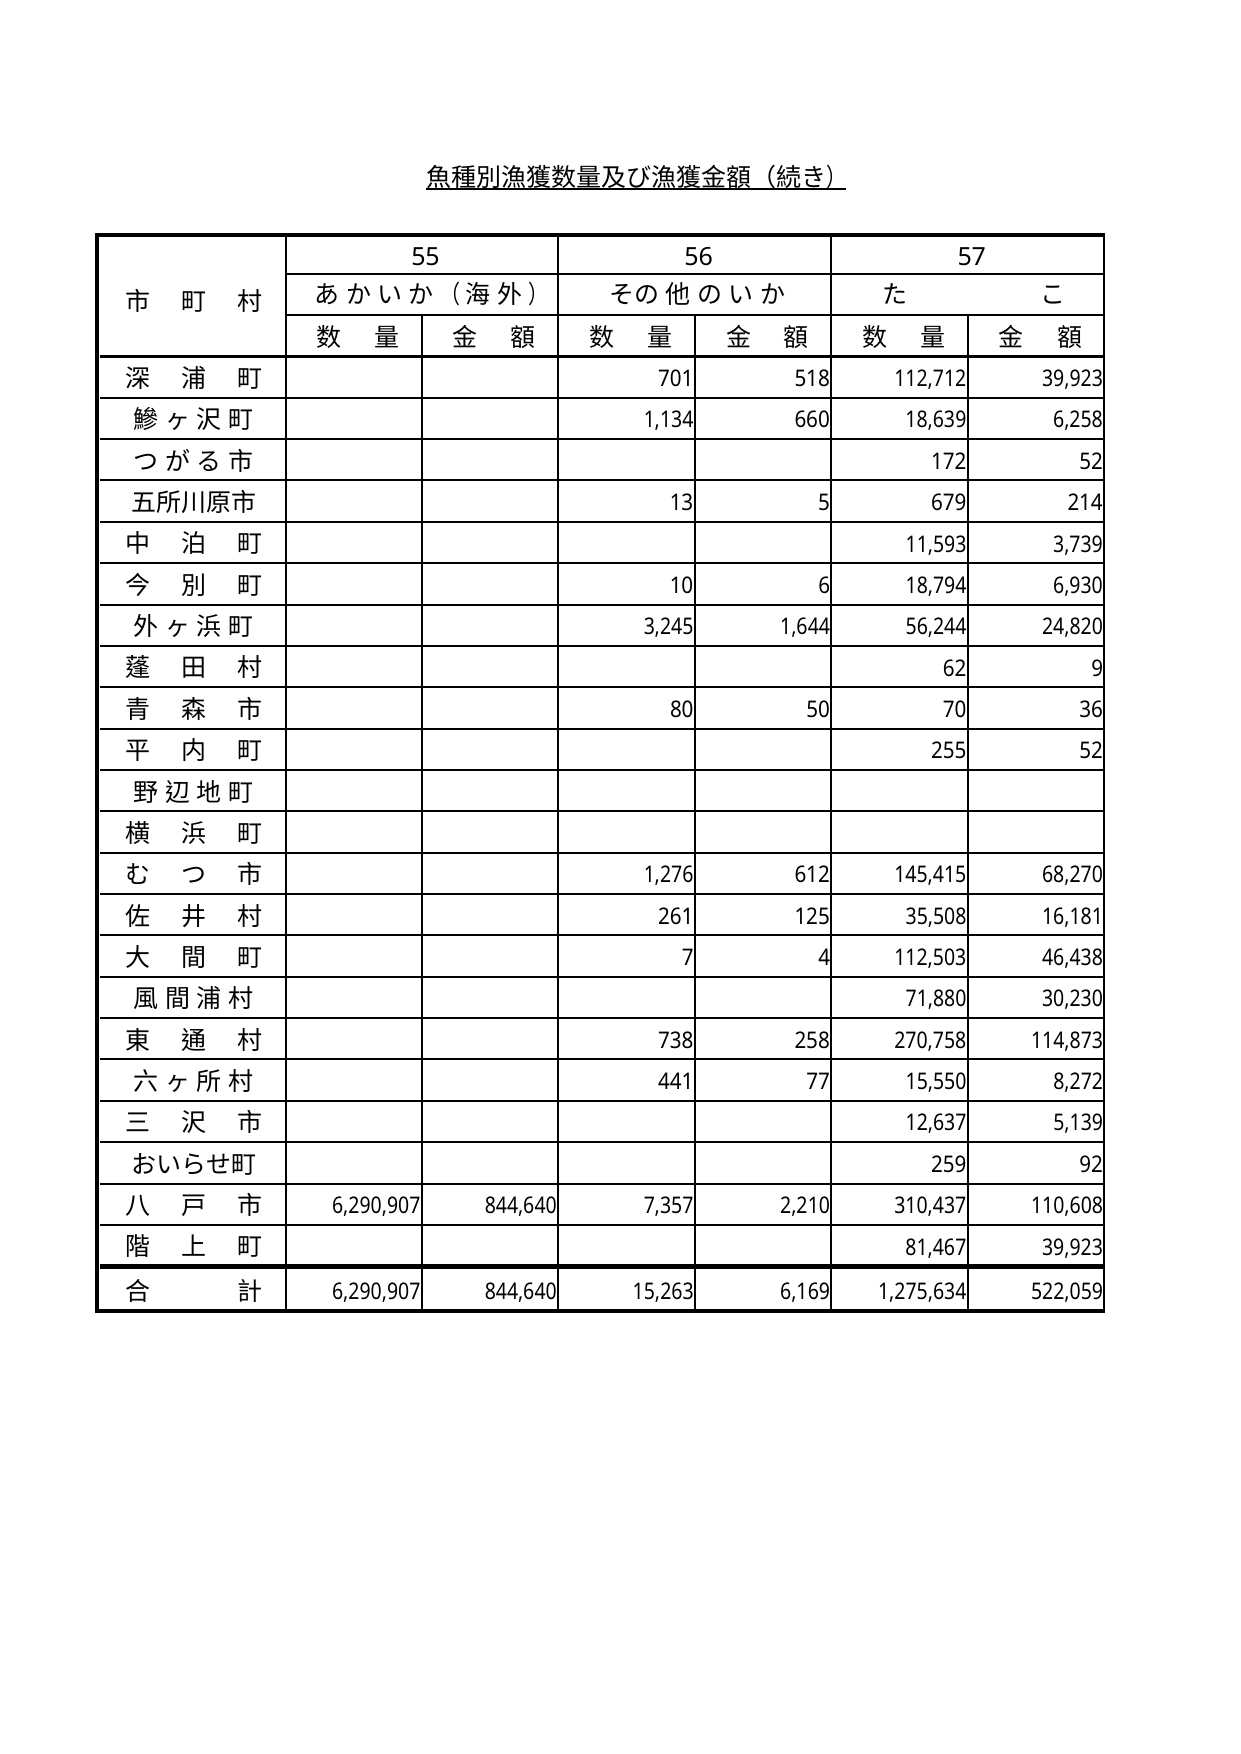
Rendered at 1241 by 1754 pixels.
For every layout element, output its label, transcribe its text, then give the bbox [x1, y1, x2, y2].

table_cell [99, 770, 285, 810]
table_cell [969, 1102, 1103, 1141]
text 魚種別漁獲数量及び漁獲金額（続き） [426, 159, 1117, 194]
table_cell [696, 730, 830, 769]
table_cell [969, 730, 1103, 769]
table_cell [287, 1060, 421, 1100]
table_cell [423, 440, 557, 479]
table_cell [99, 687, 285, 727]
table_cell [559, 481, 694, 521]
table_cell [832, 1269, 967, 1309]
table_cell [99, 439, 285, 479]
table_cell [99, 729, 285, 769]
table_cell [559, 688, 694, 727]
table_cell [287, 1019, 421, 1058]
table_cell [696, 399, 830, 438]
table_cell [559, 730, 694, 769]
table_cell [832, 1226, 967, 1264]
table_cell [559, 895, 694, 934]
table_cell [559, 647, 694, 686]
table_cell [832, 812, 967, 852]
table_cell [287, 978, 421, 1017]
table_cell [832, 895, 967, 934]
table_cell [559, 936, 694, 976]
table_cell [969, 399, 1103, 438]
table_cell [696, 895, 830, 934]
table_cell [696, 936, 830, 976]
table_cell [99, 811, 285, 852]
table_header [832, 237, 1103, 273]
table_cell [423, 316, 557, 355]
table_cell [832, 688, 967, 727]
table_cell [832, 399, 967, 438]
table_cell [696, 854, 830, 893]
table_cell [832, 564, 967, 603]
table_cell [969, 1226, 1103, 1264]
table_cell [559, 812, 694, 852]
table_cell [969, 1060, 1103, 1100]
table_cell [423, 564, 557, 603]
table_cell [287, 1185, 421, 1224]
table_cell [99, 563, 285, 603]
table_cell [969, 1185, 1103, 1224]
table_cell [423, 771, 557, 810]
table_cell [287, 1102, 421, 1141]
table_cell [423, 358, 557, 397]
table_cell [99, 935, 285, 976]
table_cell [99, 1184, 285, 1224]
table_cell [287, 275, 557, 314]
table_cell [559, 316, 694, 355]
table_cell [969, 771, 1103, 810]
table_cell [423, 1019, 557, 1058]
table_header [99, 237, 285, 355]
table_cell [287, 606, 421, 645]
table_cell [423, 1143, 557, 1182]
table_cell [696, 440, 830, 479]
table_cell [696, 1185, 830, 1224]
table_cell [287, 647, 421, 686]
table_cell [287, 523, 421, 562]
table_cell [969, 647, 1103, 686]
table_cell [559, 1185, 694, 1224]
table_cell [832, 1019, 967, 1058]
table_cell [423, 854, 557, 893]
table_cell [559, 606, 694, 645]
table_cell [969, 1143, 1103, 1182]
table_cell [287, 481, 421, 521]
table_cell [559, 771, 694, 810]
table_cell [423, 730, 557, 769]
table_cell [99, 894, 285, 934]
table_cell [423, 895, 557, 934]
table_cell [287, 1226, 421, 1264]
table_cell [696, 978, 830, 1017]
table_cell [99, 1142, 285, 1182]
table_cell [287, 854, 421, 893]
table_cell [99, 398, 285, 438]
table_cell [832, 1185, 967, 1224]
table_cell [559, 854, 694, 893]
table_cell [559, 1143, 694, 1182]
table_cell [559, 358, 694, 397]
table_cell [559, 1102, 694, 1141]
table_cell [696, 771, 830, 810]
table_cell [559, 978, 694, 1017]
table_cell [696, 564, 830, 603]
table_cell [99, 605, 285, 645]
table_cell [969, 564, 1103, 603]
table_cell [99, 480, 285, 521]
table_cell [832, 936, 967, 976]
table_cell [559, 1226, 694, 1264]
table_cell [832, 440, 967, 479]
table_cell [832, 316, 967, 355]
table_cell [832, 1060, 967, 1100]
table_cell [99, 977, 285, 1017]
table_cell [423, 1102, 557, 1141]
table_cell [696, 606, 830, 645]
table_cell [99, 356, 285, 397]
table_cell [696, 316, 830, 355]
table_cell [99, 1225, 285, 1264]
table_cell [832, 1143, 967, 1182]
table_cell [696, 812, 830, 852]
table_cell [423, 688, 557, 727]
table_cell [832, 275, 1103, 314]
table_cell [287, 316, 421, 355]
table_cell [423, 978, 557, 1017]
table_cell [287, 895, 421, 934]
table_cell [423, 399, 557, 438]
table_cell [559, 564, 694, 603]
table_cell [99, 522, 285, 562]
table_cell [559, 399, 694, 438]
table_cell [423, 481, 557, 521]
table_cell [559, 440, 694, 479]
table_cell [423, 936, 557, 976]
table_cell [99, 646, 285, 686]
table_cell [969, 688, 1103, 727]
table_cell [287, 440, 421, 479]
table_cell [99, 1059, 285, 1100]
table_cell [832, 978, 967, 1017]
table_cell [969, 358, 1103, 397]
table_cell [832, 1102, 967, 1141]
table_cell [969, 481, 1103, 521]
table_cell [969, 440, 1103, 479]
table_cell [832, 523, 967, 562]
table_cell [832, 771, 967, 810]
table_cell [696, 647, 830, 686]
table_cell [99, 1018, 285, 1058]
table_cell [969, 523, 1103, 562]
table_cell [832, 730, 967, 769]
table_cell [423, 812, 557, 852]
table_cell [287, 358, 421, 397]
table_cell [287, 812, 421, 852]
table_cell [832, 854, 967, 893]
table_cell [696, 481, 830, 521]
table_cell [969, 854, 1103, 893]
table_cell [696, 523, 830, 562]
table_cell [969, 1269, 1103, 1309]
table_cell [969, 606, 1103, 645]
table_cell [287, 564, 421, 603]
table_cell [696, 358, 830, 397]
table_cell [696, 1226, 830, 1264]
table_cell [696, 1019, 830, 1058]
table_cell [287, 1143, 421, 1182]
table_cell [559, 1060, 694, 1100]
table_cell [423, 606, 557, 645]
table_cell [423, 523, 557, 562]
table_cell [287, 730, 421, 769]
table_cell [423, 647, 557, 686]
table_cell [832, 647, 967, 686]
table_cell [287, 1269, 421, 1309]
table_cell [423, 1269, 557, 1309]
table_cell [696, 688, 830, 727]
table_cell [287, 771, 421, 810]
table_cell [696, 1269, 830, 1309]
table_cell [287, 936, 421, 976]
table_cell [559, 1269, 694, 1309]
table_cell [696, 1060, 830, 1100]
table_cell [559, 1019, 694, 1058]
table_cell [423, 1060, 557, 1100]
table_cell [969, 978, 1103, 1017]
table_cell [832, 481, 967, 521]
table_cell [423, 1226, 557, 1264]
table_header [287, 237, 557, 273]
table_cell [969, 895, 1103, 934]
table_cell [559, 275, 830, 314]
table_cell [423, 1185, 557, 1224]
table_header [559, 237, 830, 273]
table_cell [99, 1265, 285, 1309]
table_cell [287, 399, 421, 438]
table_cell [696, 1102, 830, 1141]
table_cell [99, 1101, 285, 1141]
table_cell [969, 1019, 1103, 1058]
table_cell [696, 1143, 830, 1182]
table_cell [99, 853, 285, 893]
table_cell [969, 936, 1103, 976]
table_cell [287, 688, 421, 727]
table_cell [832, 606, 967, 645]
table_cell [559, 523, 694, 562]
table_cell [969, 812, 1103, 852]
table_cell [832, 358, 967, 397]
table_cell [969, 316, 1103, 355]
